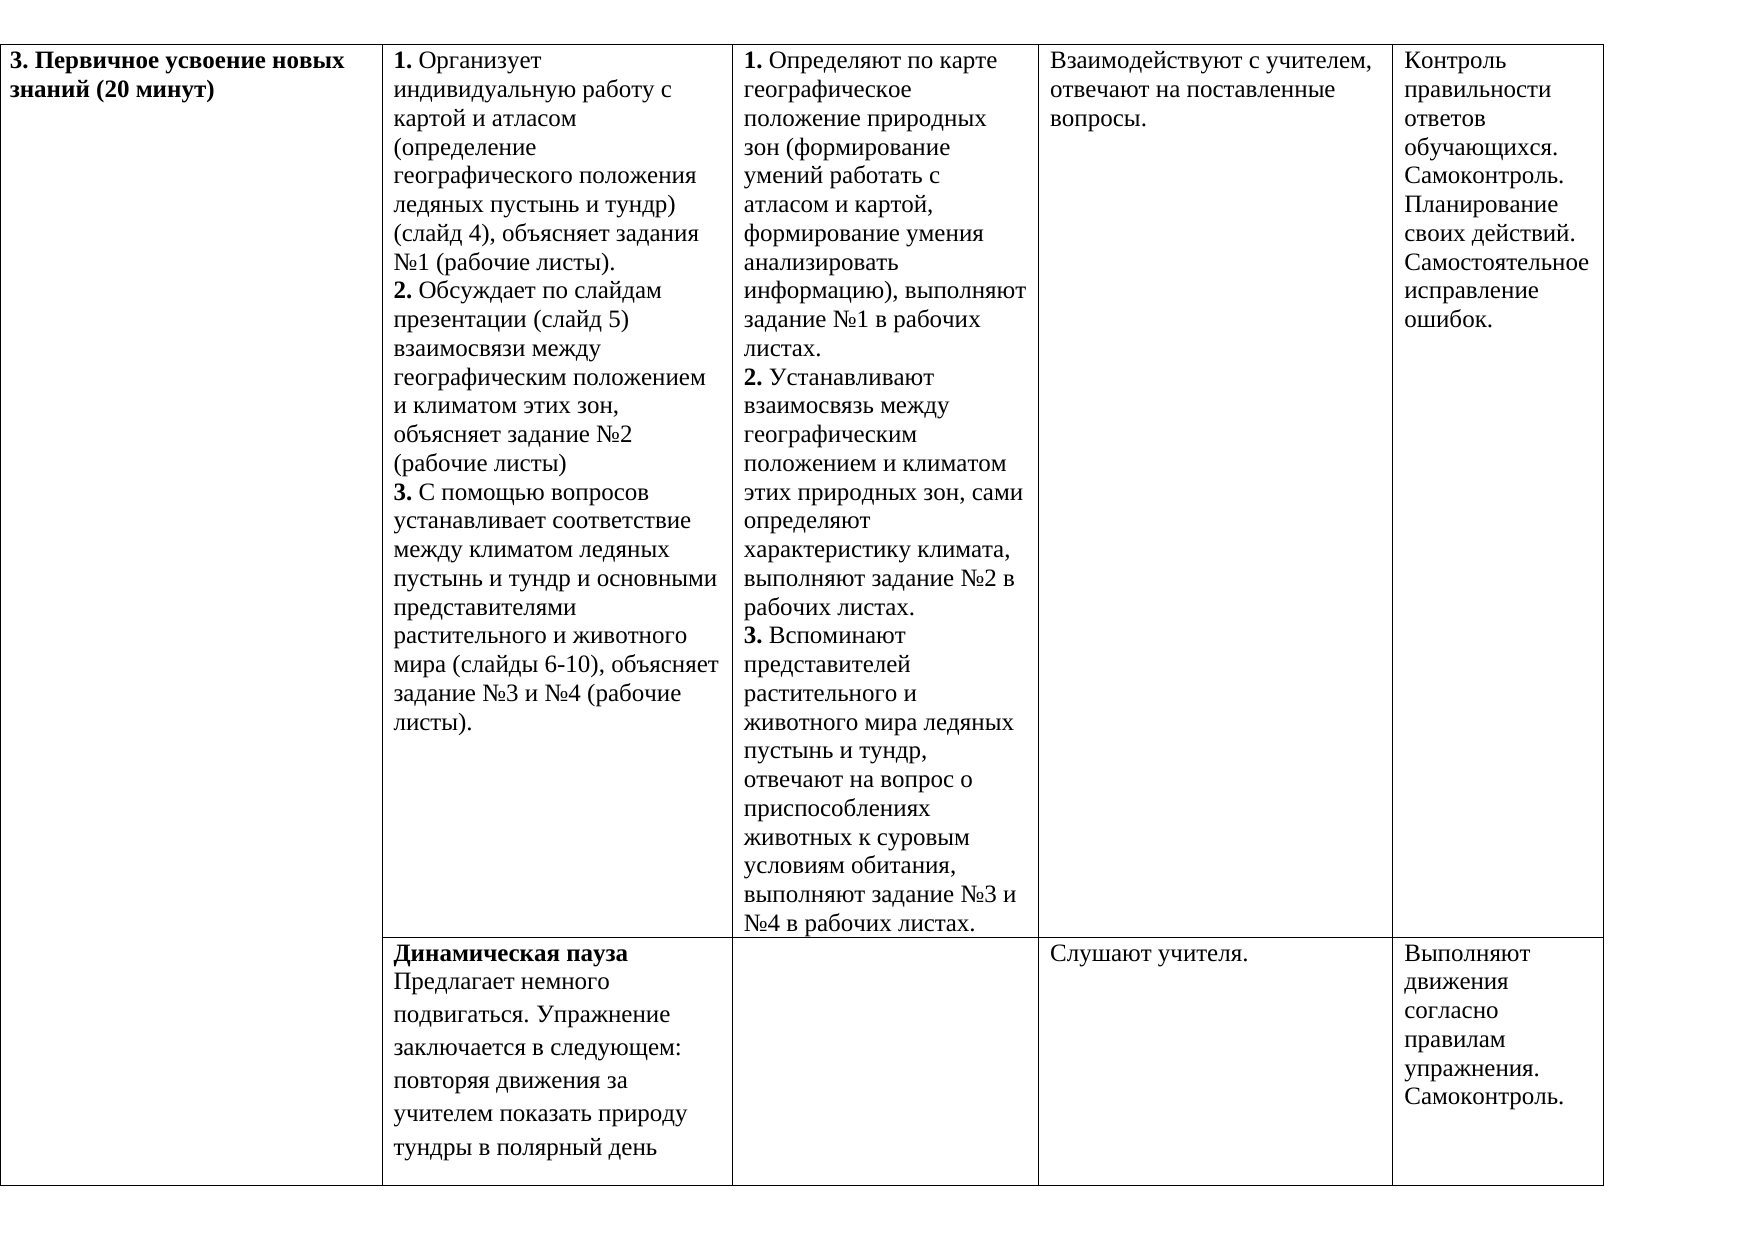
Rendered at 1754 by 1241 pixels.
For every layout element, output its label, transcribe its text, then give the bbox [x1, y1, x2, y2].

table_cell 3. Первичное усвоение новых знаний (20 минут) [1, 45, 382, 1185]
table_cell Взаимодействуют с учителем, отвечают на поставленные вопросы. [1039, 45, 1392, 937]
table_cell Динамическая пауза Предлагает немного подвигаться. Упражнение заключается в следующем: повторяя движения за учителем показать природу тундры в полярный день [383, 938, 732, 1185]
table_cell Слушают учителя. [1039, 938, 1392, 1185]
table_cell 1. Определяют по карте географическое положение природных зон (формирование умений работать с атласом и картой, формирование умения анализировать информацию), выполняют задание №1 в рабочих листах. 2. Устанавливают взаимосвязь между географическим положением и климатом этих природных зон, сами определяют характеристику климата, выполняют задание №2 в рабочих листах. 3. Вспоминают представителей растительного и животного мира ледяных пустынь и тундр, отвечают на вопрос о приспособлениях животных к суровым условиям обитания, выполняют задание №3 и №4 в рабочих листах. [733, 45, 1038, 937]
table_cell 1. Организует индивидуальную работу с картой и атласом (определение географического положения ледяных пустынь и тундр) (слайд 4), объясняет задания №1 (рабочие листы). 2. Обсуждает по слайдам презентации (слайд 5) взаимосвязи между географическим положением и климатом этих зон, объясняет задание №2 (рабочие листы) 3. С помощью вопросов устанавливает соответствие между климатом ледяных пустынь и тундр и основными представителями растительного и животного мира (слайды 6-10), объясняет задание №3 и №4 (рабочие листы). [383, 45, 732, 937]
table_cell Выполняют движения согласно правилам упражнения. Самоконтроль. [1393, 938, 1603, 1185]
table_cell Контроль правильности ответов обучающихся. Самоконтроль. Планирование своих действий. Самостоятельное исправление ошибок. [1393, 45, 1603, 937]
table_cell [733, 938, 1038, 1185]
